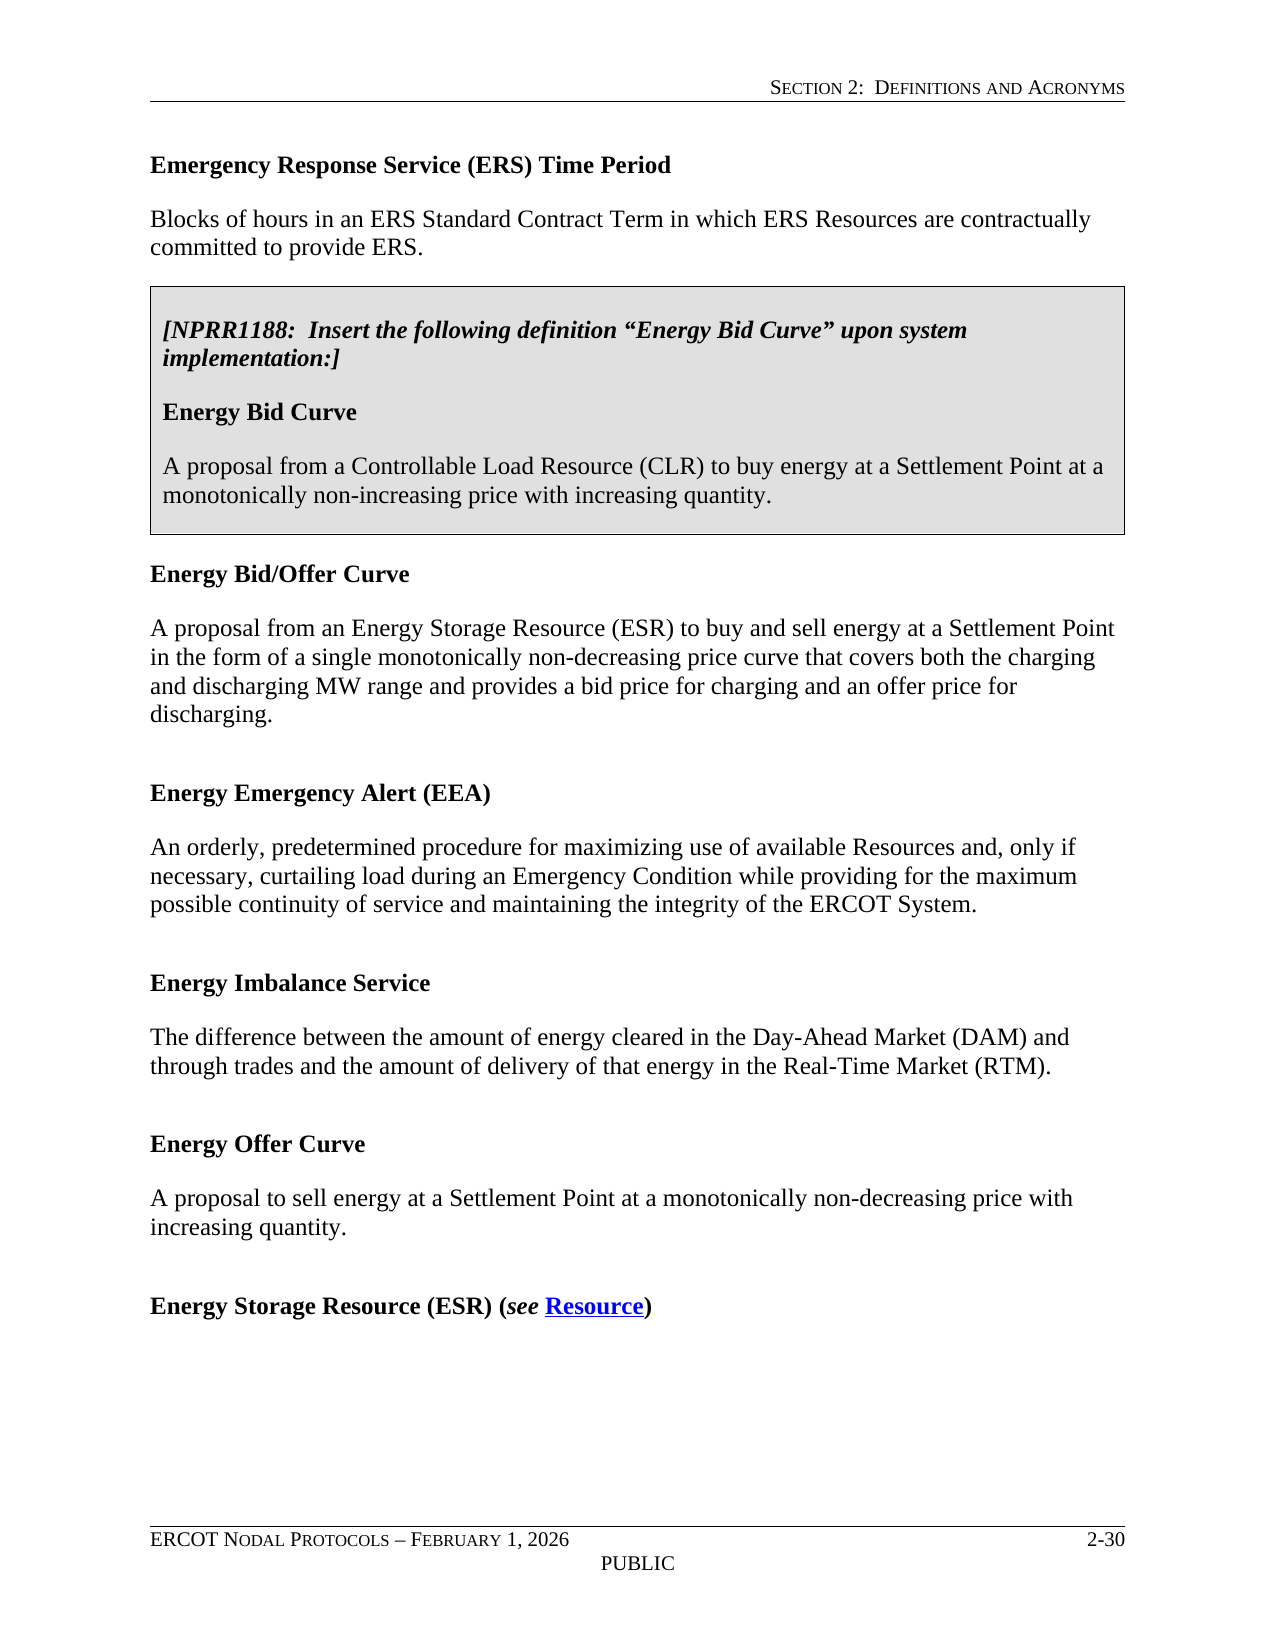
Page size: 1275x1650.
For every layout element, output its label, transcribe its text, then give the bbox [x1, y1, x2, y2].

text The difference between the amount of energy cleared in the Day-Ahead Market (DAM) and through trades and the amount of delivery of that energy in the Real-Time Market (RTM). [150, 1022, 1125, 1079]
text A proposal from an Energy Storage Resource (ESR) to buy and sell energy at a Settlement Point in the form of a single monotonically non-decreasing price curve that covers both the charging and discharging MW range and provides a bid price for charging and an offer price for discharging. [150, 613, 1125, 728]
table_header [NPRR1188: Insert the following definition “Energy Bid Curve” upon system implementation:] Energy Bid Curve A proposal from a Controllable Load Resource (CLR) to buy energy at a Settlement Point at a monotonically non-increasing price with increasing quantity. [151, 287, 1124, 533]
text Energy Imbalance Service [150, 968, 1125, 997]
text An orderly, predetermined procedure for maximizing use of available Resources and, only if necessary, curtailing load during an Emergency Condition while providing for the maximum possible continuity of service and maintaining the integrity of the ERCOT System. [150, 832, 1125, 918]
text Blocks of hours in an ERS Standard Contract Term in which ERS Resources are contractually committed to provide ERS. [150, 204, 1125, 261]
text Emergency Response Service (ERS) Time Period [150, 150, 1125, 179]
text Energy Offer Curve [150, 1129, 1125, 1158]
text Energy Storage Resource (ESR) (see Resource) [150, 1291, 1125, 1319]
text Energy Bid/Offer Curve [150, 559, 1125, 588]
text Energy Emergency Alert (EEA) [150, 778, 1125, 807]
text A proposal to sell energy at a Settlement Point at a monotonically non-decreasing price with increasing quantity. [150, 1183, 1125, 1241]
